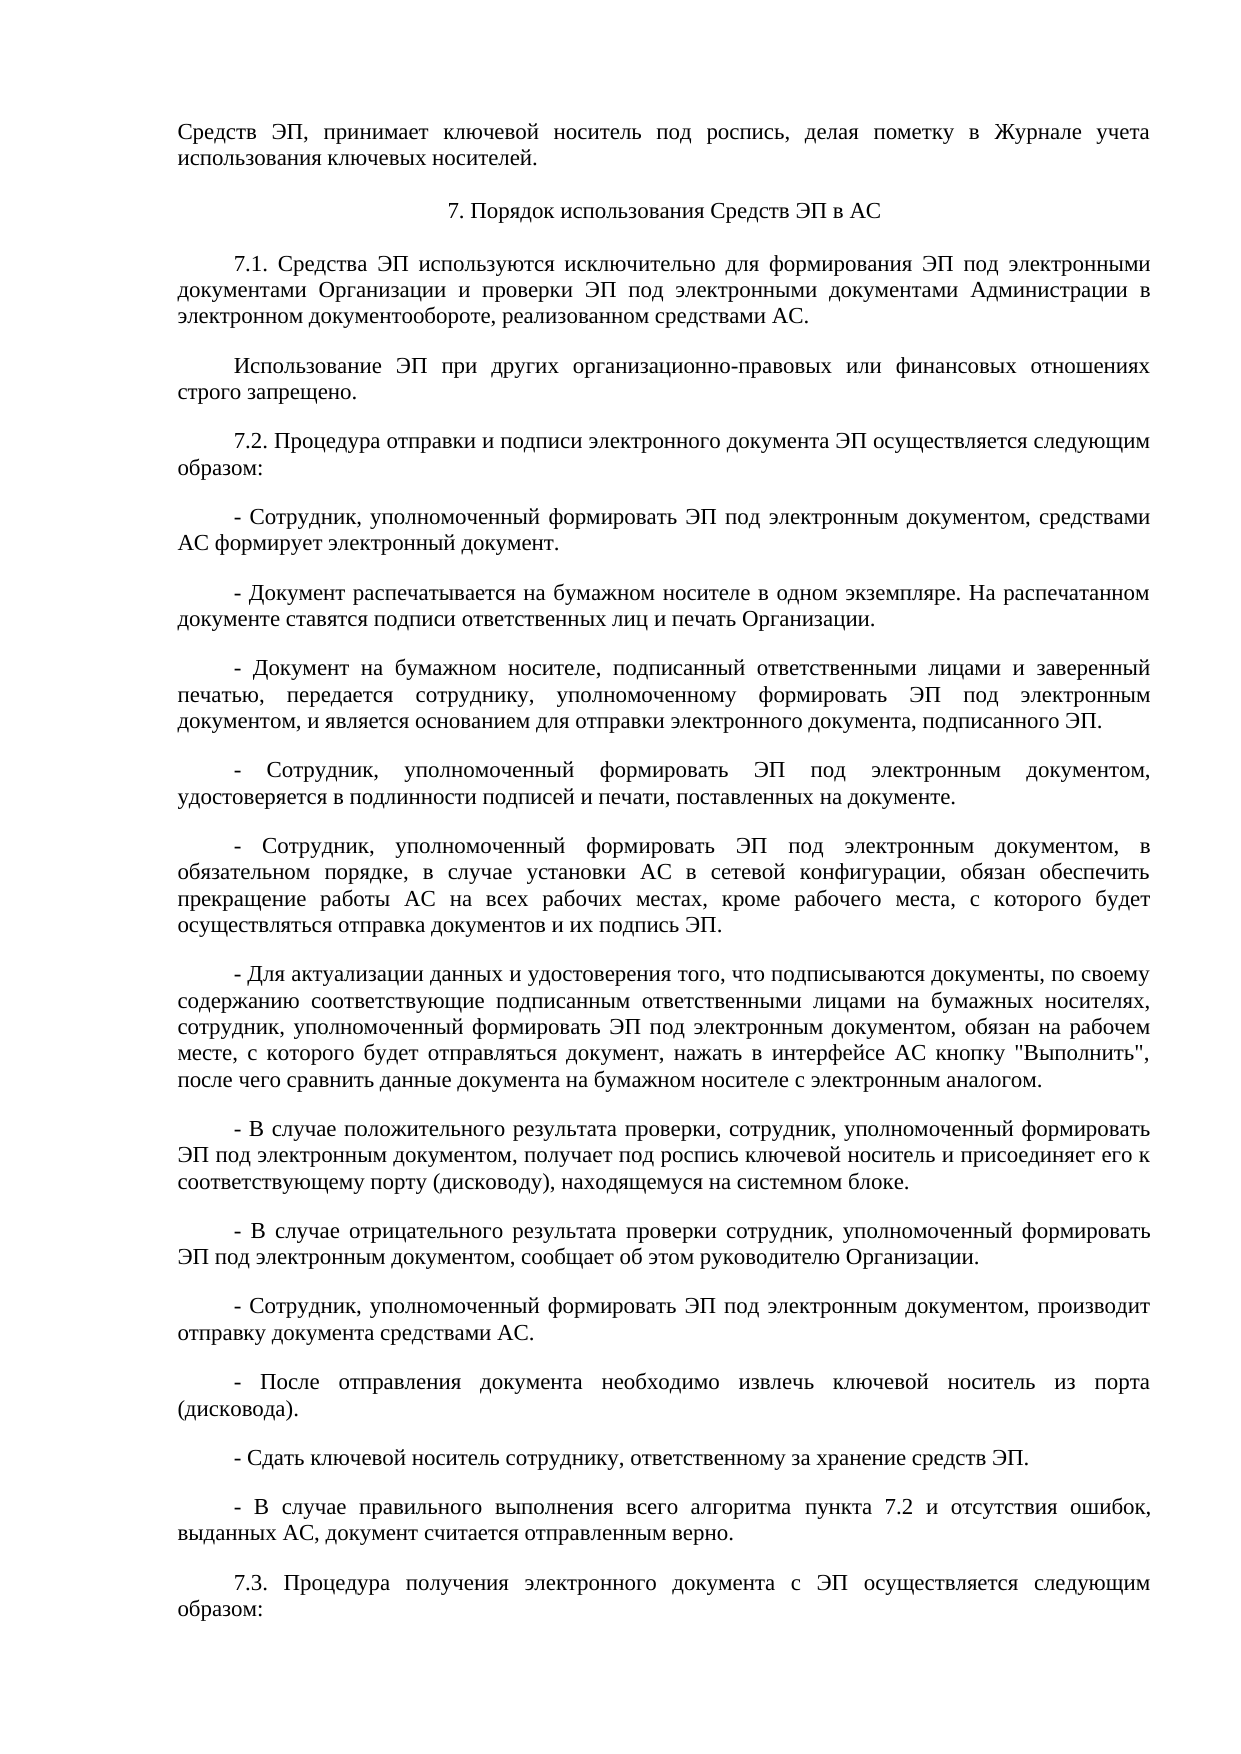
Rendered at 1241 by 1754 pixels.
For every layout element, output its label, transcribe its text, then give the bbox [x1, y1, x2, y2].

text - После отправления документа необходимо извлечь ключевой носитель из порта (дисковода). [177, 1368, 1152, 1421]
text - Для актуализации данных и удостоверения того, что подписываются документы, по своему содержанию соответствующие подписанным ответственными лицами на бумажных носителях, сотрудник, уполномоченный формировать ЭП под электронным документом, обязан на рабочем месте, с которого будет отправляться документ, нажать в интерфейсе АС кнопку "Выполнить", после чего сравнить данные документа на бумажном носителе с электронным аналогом. [177, 960, 1152, 1092]
text 7.1. Средства ЭП используются исключительно для формирования ЭП под электронными документами Организации и проверки ЭП под электронными документами Администрации в электронном документообороте, реализованном средствами АС. [177, 250, 1152, 329]
text - Сотрудник, уполномоченный формировать ЭП под электронным документом, производит отправку документа средствами АС. [177, 1293, 1152, 1345]
text 7.3. Процедура получения электронного документа с ЭП осуществляется следующим образом: [177, 1569, 1152, 1621]
text - В случае правильного выполнения всего алгоритма пункта 7.2 и отсутствия ошибок, выданных АС, документ считается отправленным верно. [177, 1493, 1152, 1546]
text 7. Порядок использования Средств ЭП в АС [177, 197, 1152, 223]
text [177, 118, 1152, 171]
text - Документ на бумажном носителе, подписанный ответственными лицами и заверенный печатью, передается сотруднику, уполномоченному формировать ЭП под электронным документом, и является основанием для отправки электронного документа, подписанного ЭП. [177, 654, 1152, 733]
text - В случае отрицательного результата проверки сотрудник, уполномоченный формировать ЭП под электронным документом, сообщает об этом руководителю Организации. [177, 1217, 1152, 1270]
text - В случае положительного результата проверки, сотрудник, уполномоченный формировать ЭП под электронным документом, получает под роспись ключевой носитель и присоединяет его к соответствующему порту (дисководу), находящемуся на системном блоке. [177, 1115, 1152, 1194]
text - Сотрудник, уполномоченный формировать ЭП под электронным документом, удостоверяется в подлинности подписей и печати, поставленных на документе. [177, 756, 1152, 809]
text - Сотрудник, уполномоченный формировать ЭП под электронным документом, средствами АС формирует электронный документ. [177, 503, 1152, 556]
text - Сотрудник, уполномоченный формировать ЭП под электронным документом, в обязательном порядке, в случае установки АС в сетевой конфигурации, обязан обеспечить прекращение работы АС на всех рабочих местах, кроме рабочего места, с которого будет осуществляться отправка документов и их подпись ЭП. [177, 832, 1152, 937]
text 7.2. Процедура отправки и подписи электронного документа ЭП осуществляется следующим образом: [177, 427, 1152, 480]
text Использование ЭП при других организационно-правовых или финансовых отношениях строго запрещено. [177, 352, 1152, 404]
text - Сдать ключевой носитель сотруднику, ответственному за хранение средств ЭП. [177, 1444, 1152, 1470]
text - Документ распечатывается на бумажном носителе в одном экземпляре. На распечатанном документе ставятся подписи ответственных лиц и печать Организации. [177, 579, 1152, 631]
